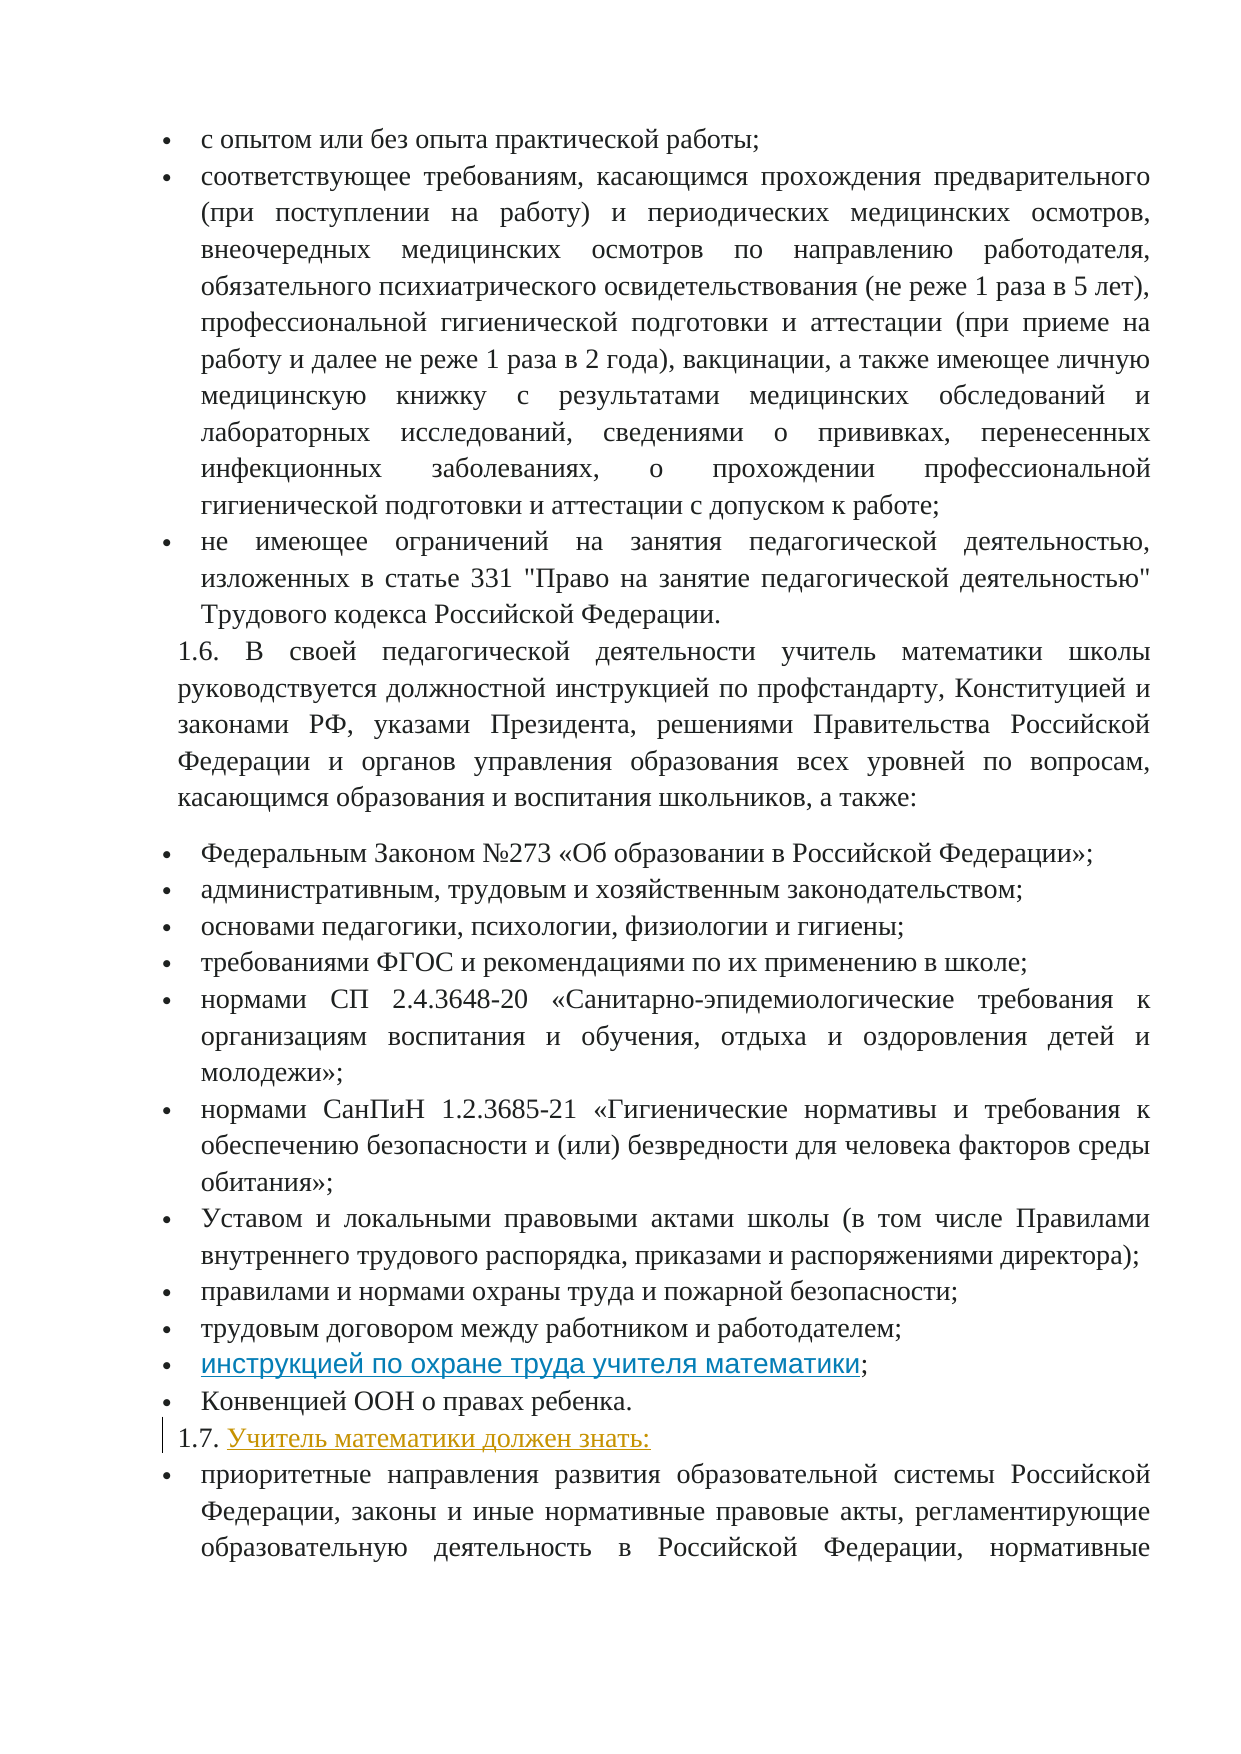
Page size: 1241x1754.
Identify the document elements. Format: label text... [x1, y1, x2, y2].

list Федеральным Законом №273 «Об образовании в Российской Федерации»; [163, 832, 1152, 868]
list нормами СанПиН 1.2.3685-21 «Гигиенические нормативы и требования к обеспечению безопасности и (или) безвредности для человека факторов среды обитания»; [163, 1087, 1152, 1197]
list нормами СП 2.4.3648-20 «Санитарно-эпидемиологические требования к организациям воспитания и обучения, отдыха и оздоровления детей и молодежи»; [163, 978, 1152, 1087]
list Уставом и локальными правовыми актами школы (в том числе Правилами внутреннего трудового распорядка, приказами и распоряжениями директора); [163, 1197, 1152, 1270]
list не имеющее ограничений на занятия педагогической деятельностью, изложенных в статье 331 "Право на занятие педагогической деятельностью" Трудового кодекса Российской Федерации. [163, 520, 1152, 630]
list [163, 1453, 1152, 1563]
text 1.7. [177, 1417, 1152, 1453]
list соответствующее требованиям, касающимся прохождения предварительного (при поступлении на работу) и периодических медицинских осмотров, внеочередных медицинских осмотров по направлению работодателя, обязательного психиатрического освидетельствования (не реже 1 раза в 5 лет), профессиональной гигиенической подготовки и аттестации (при приеме на работу и далее не реже 1 раза в 2 года), вакцинации, а также имеющее личную медицинскую книжку с результатами медицинских обследований и лабораторных исследований, сведениями о прививках, перенесенных инфекционных заболеваниях, о прохождении профессиональной гигиенической подготовки и аттестации с допуском к работе; [163, 155, 1152, 520]
text 1.6. В своей педагогической деятельности учитель математики школы руководствуется должностной инструкцией по профстандарту, Конституцией и законами РФ, указами Президента, решениями Правительства Российской Федерации и органов управления образования всех уровней по вопросам, касающимся образования и воспитания школьников, а также: [177, 630, 1152, 813]
list Конвенцией ООН о правах ребенка. [163, 1380, 1152, 1417]
list с опытом или без опыта практической работы; [163, 118, 1152, 155]
list инструкцией по охране труда учителя математики; [163, 1343, 1152, 1380]
list требованиями ФГОС и рекомендациями по их применению в школе; [163, 941, 1152, 978]
list правилами и нормами охраны труда и пожарной безопасности; [163, 1270, 1152, 1307]
list основами педагогики, психологии, физиологии и гигиены; [163, 905, 1152, 941]
list трудовым договором между работником и работодателем; [163, 1307, 1152, 1343]
list административным, трудовым и хозяйственным законодательством; [163, 868, 1152, 905]
